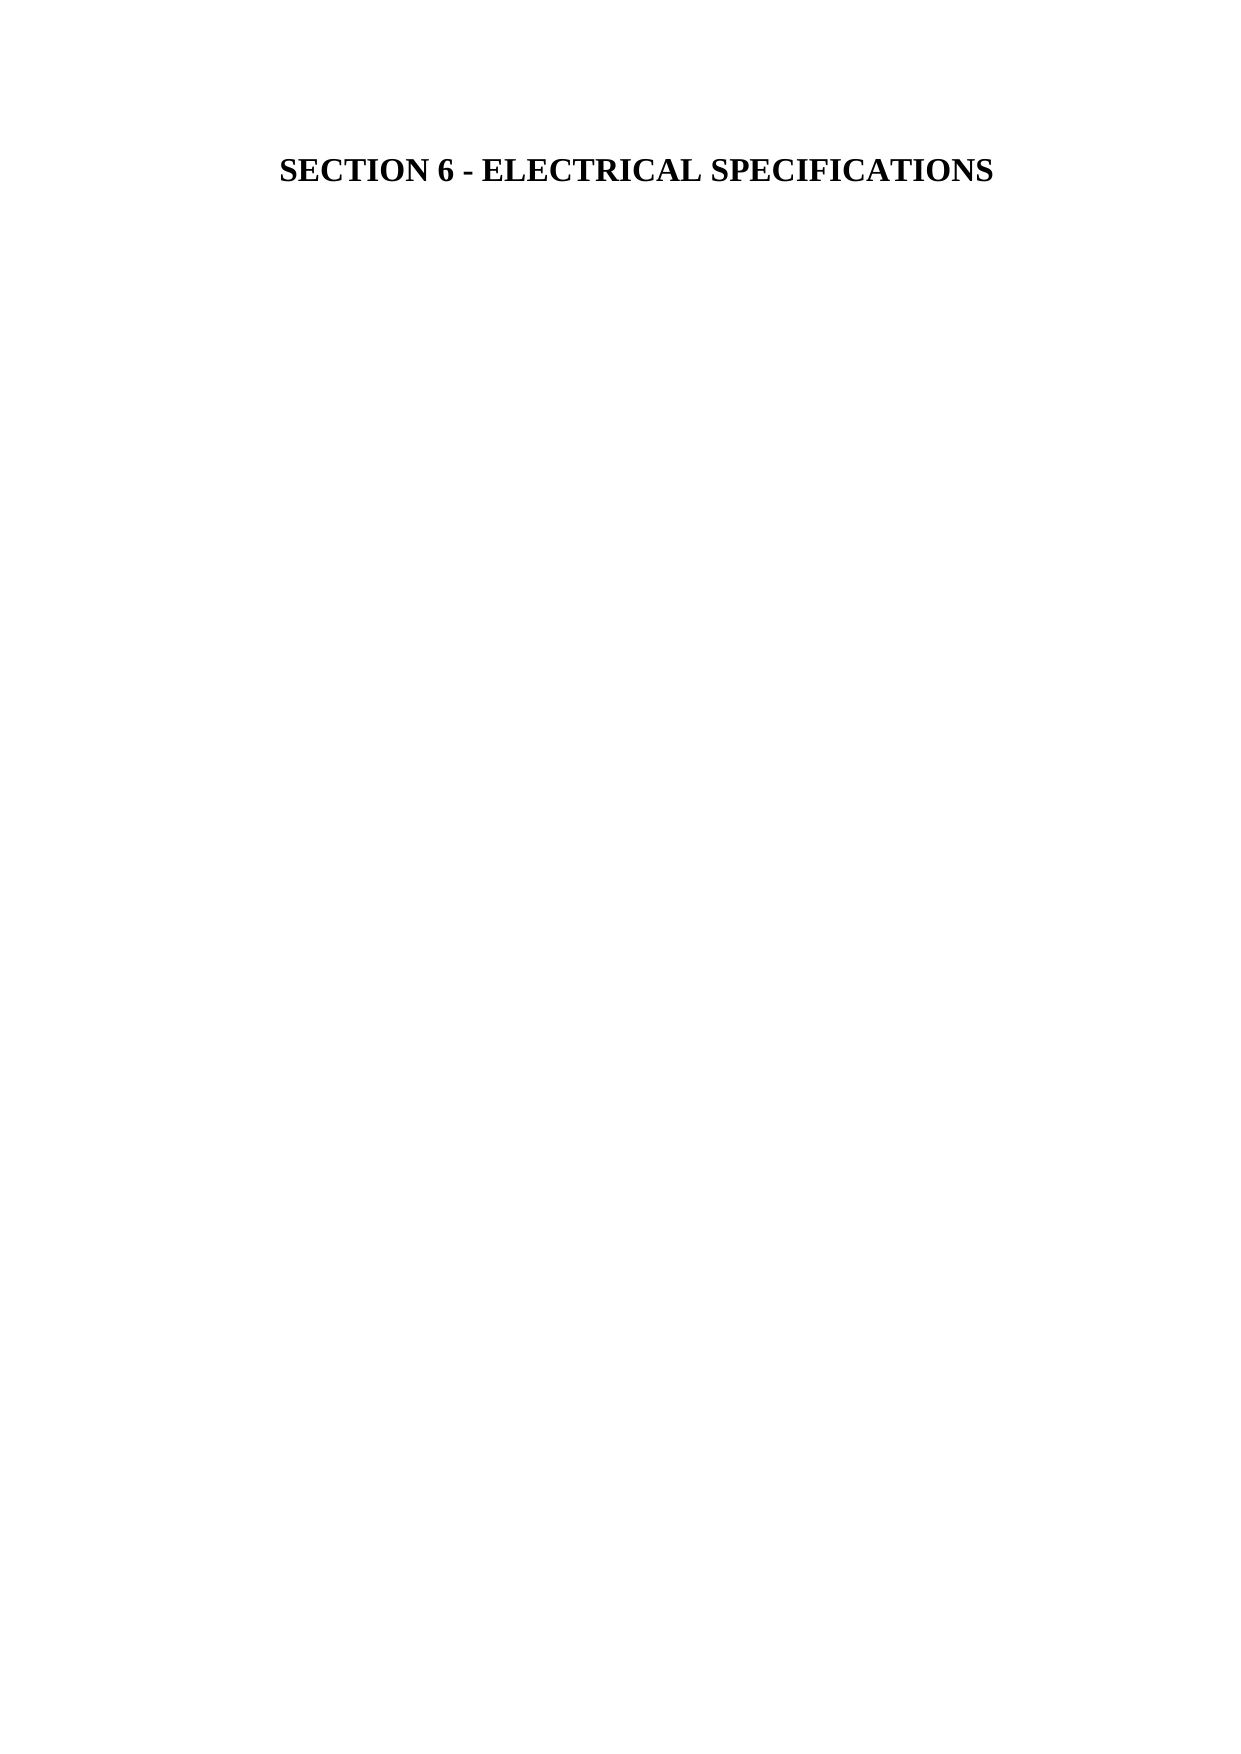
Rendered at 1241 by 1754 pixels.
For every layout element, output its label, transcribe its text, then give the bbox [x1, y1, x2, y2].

subtitle SECTION 6 - ELECTRICAL SPECIFICATIONS [146, 150, 1128, 188]
